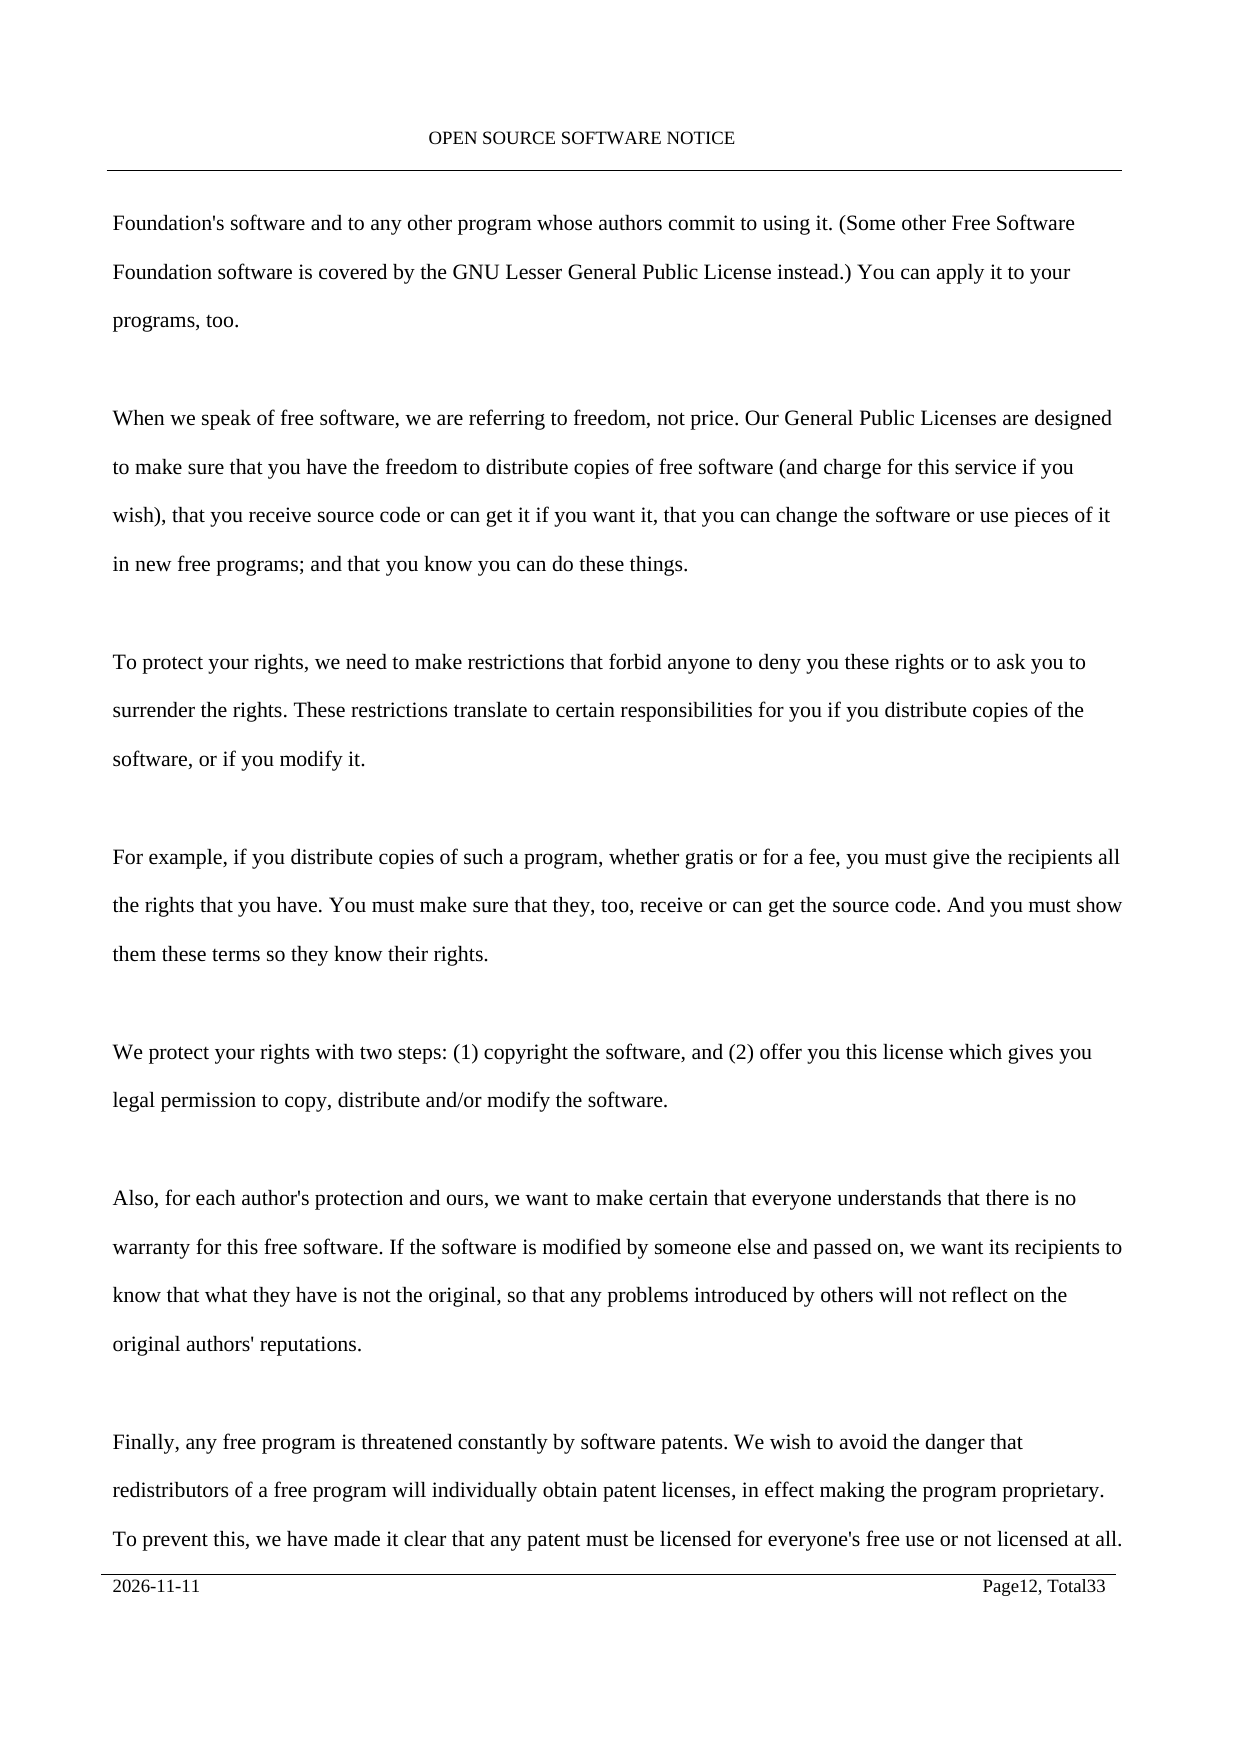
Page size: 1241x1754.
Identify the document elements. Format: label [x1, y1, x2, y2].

text [112, 206, 1128, 1555]
